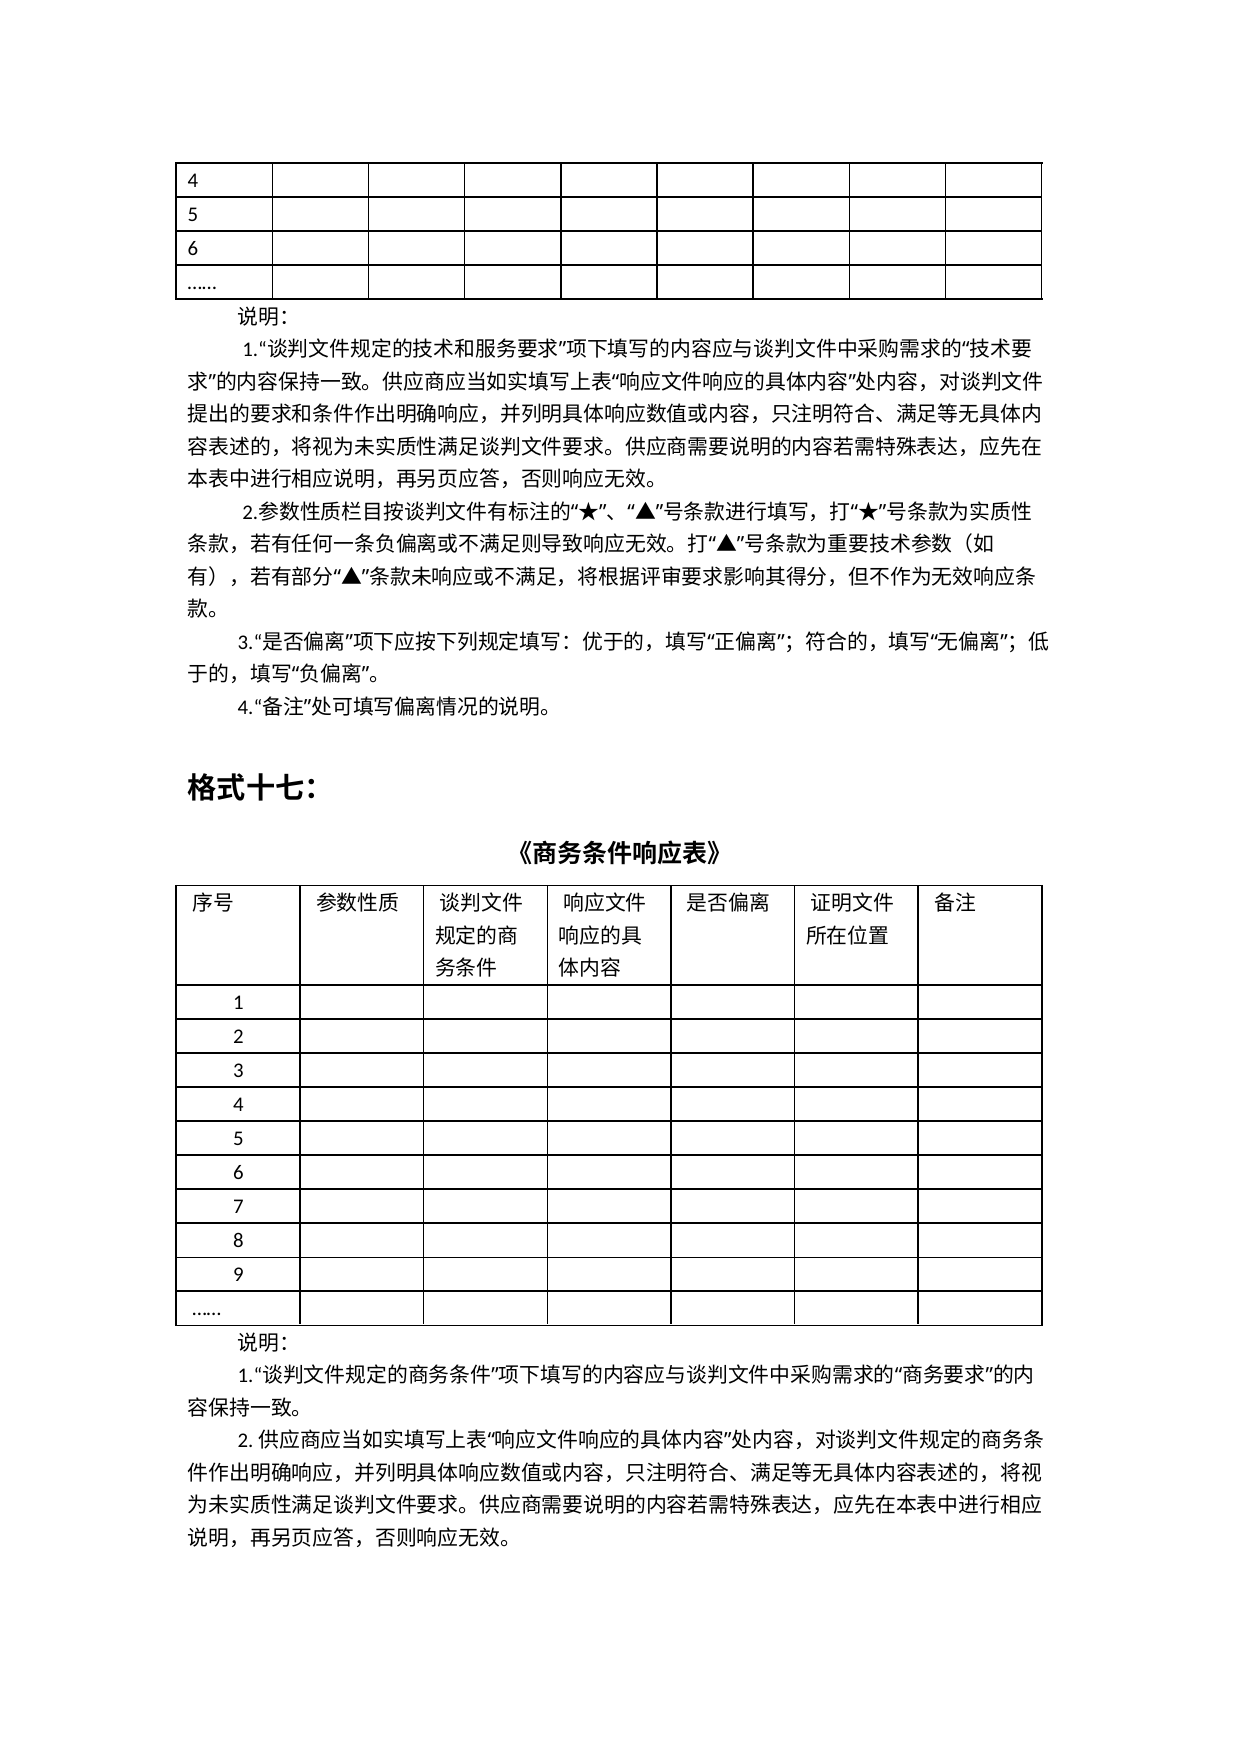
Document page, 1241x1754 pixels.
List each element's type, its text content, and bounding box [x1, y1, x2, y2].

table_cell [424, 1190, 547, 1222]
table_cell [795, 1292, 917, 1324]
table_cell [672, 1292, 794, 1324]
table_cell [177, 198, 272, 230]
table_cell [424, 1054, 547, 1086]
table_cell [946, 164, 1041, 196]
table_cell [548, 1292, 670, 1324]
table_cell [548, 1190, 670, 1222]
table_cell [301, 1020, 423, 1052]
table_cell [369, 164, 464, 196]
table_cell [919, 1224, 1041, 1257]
text 2.参数性质栏目按谈判文件有标注的“★”、“▲”号条款进行填写，打“★”号条款为实质性条款，若有任何一条负偏离或不满足则导致响应无效。打“▲”号条款为重要技术参数（如有），若有部分“▲”条款未响应或不满足，将根据评审要求影响其得分，但不作为无效响应条款。 [187, 495, 1053, 625]
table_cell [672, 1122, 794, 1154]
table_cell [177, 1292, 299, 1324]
text 说明： [187, 1326, 1053, 1358]
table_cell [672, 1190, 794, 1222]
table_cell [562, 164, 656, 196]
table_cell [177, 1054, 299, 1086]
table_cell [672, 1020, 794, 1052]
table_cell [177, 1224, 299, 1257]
text 1.“谈判文件规定的技术和服务要求”项下填写的内容应与谈判文件中采购需求的“技术要求”的内容保持一致。供应商应当如实填写上表“响应文件响应的具体内容”处内容，对谈判文件提出的要求和条件作出明确响应，并列明具体响应数值或内容，只注明符合、满足等无具体内容表述的，将视为未实质性满足谈判文件要求。供应商需要说明的内容若需特殊表达，应先在本表中进行相应说明，再另页应答，否则响应无效。 [187, 332, 1053, 495]
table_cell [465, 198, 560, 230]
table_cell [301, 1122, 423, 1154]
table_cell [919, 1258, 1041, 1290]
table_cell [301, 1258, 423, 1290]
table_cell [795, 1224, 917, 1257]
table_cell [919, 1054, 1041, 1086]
text 《商务条件响应表》 [187, 820, 1053, 885]
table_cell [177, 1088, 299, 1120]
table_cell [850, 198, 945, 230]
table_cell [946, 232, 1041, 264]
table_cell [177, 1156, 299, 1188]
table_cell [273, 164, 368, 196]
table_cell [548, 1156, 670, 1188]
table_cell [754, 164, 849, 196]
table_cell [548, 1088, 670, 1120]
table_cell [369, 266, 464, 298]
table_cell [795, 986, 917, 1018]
text 格式十七： [187, 755, 1053, 820]
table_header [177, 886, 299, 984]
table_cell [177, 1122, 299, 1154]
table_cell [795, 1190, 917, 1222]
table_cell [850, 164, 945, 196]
text 2. 供应商应当如实填写上表“响应文件响应的具体内容”处内容，对谈判文件规定的商务条件作出明确响应，并列明具体响应数值或内容，只注明符合、满足等无具体内容表述的，将视为未实质性满足谈判文件要求。供应商需要说明的内容若需特殊表达，应先在本表中进行相应说明，再另页应答，否则响应无效。 [187, 1423, 1053, 1553]
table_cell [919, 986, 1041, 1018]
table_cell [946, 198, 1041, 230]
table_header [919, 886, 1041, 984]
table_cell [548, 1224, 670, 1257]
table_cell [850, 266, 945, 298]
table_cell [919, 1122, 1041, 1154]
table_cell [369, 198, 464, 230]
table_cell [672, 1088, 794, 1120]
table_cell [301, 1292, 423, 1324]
text 3.“是否偏离”项下应按下列规定填写：优于的，填写“正偏离”；符合的，填写“无偏离”；低于的，填写“负偏离”。 [187, 625, 1053, 690]
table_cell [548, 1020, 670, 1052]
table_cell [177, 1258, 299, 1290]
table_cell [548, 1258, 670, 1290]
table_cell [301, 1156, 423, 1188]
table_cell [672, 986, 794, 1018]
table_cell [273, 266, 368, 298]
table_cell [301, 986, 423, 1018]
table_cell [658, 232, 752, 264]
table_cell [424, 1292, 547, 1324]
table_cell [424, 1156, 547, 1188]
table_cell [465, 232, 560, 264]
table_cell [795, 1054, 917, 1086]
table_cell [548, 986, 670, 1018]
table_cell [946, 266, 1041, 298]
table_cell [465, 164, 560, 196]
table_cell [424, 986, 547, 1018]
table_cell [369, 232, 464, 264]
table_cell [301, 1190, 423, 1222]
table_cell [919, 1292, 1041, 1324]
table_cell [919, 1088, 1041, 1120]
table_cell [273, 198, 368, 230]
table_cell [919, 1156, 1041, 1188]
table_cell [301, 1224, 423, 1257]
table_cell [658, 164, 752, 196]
text 说明： [187, 300, 1053, 332]
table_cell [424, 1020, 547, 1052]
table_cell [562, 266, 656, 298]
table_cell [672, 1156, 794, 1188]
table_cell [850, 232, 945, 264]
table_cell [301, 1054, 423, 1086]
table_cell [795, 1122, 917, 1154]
text 4.“备注”处可填写偏离情况的说明。 [187, 690, 1053, 722]
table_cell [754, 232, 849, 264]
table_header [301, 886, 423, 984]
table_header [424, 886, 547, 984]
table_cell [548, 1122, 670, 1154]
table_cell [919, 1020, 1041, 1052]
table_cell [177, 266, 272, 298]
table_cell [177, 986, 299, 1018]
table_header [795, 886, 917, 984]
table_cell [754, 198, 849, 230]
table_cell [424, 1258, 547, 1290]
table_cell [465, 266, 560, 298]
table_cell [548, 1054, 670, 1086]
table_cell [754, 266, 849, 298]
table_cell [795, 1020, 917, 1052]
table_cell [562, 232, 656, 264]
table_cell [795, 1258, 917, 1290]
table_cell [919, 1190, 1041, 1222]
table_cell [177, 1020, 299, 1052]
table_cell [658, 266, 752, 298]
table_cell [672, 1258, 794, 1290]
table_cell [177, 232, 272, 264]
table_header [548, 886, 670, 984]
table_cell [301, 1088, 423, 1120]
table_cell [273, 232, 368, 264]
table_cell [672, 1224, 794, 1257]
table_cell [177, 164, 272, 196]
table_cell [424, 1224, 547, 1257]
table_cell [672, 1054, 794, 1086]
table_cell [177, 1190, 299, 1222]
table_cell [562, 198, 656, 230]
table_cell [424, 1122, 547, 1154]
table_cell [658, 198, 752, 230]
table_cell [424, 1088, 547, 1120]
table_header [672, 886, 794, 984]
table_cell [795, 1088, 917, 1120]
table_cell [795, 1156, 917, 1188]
text 1.“谈判文件规定的商务条件”项下填写的内容应与谈判文件中采购需求的“商务要求”的内容保持一致。 [187, 1358, 1053, 1423]
